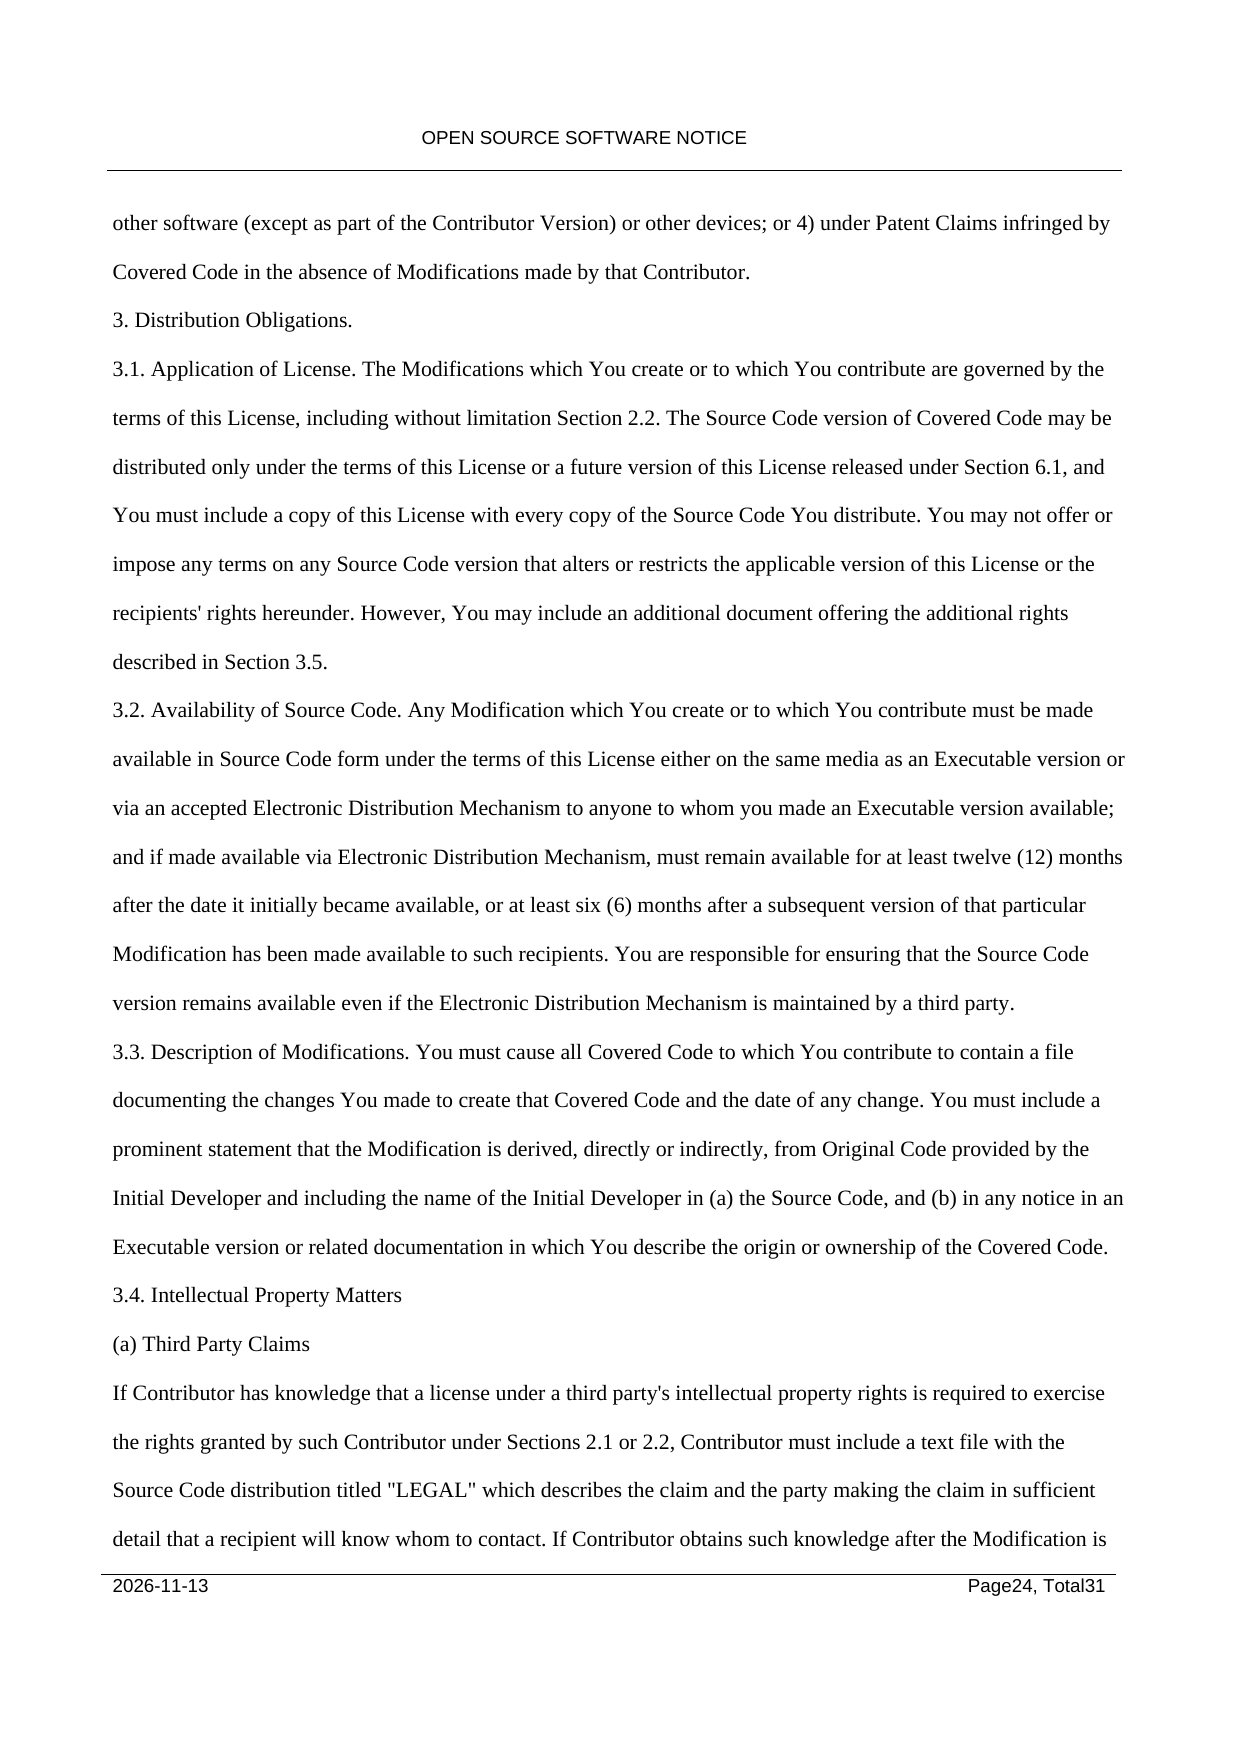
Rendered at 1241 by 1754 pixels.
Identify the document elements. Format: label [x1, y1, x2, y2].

text [112, 206, 1128, 1555]
